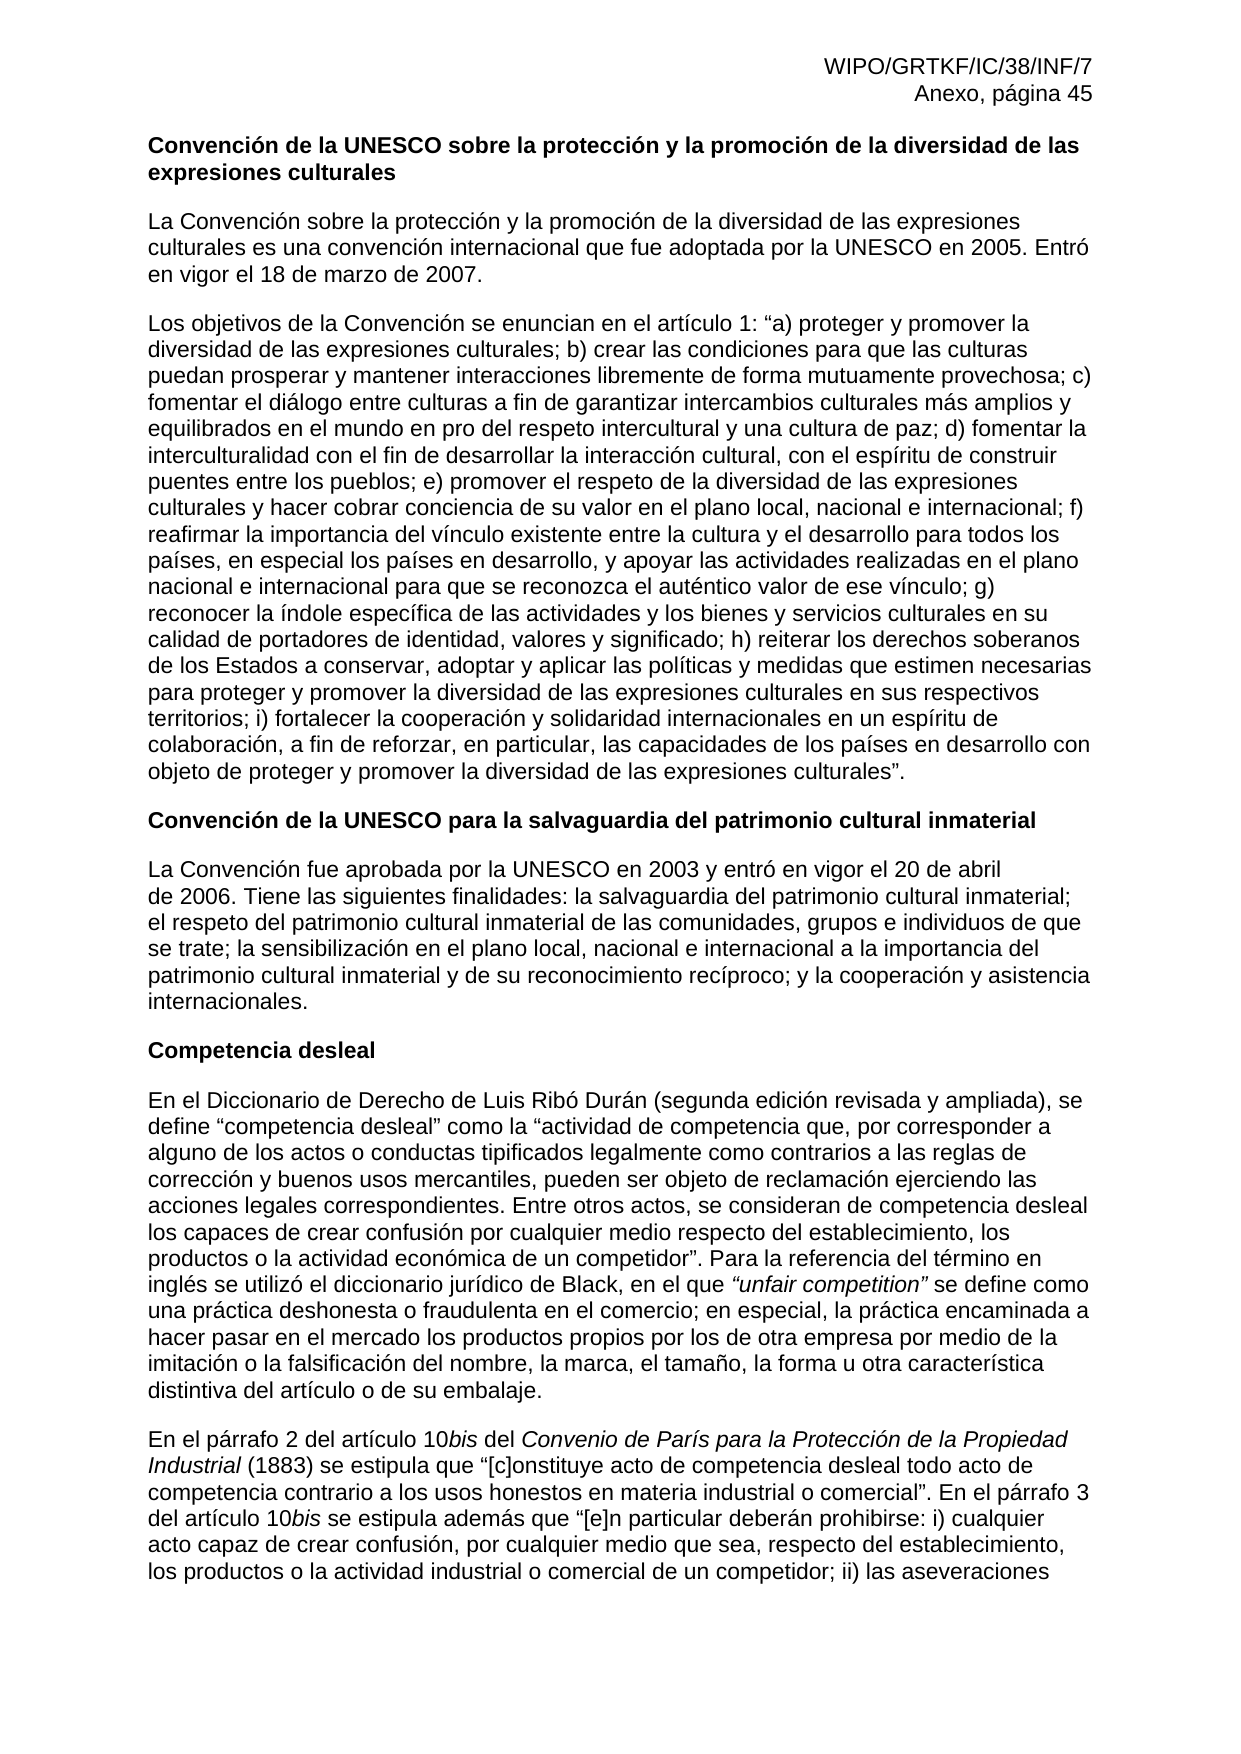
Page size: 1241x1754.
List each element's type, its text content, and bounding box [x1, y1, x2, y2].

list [148, 1426, 1092, 1584]
list La Convención sobre la protección y la promoción de la diversidad de las expresiones culturales es una convención internacional que fue adoptada por la UNESCO en 2005. Entró en vigor el 18 de marzo de 2007. [148, 208, 1092, 287]
list En el Diccionario de Derecho de Luis Ribó Durán (segunda edición revisada y ampliada), se define “competencia desleal” como la “actividad de competencia que, por corresponder a alguno de los actos o conductas tipificados legalmente como contrarios a las reglas de corrección y buenos usos mercantiles, pueden ser objeto de reclamación ejerciendo las acciones legales correspondientes. Entre otros actos, se consideran de competencia desleal los capaces de crear confusión por cualquier medio respecto del establecimiento, los productos o la actividad económica de un competidor”. Para la referencia del término en inglés se utilizó el diccionario jurídico de Black, en el que “unfair competition” se define como una práctica deshonesta o fraudulenta en el comercio; en especial, la práctica encaminada a hacer pasar en el mercado los productos propios por los de otra empresa por medio de la imitación o la falsificación del nombre, la marca, el tamaño, la forma u otra característica distintiva del artículo o de su embalaje. [148, 1087, 1092, 1403]
list Convención de la UNESCO para la salvaguardia del patrimonio cultural inmaterial [148, 807, 1092, 833]
list Competencia desleal [148, 1037, 1092, 1064]
list La Convención fue aprobada por la UNESCO en 2003 y entró en vigor el 20 de abril de 2006. Tiene las siguientes finalidades: la salvaguardia del patrimonio cultural inmaterial; el respeto del patrimonio cultural inmaterial de las comunidades, grupos e individuos de que se trate; la sensibilización en el plano local, nacional e internacional a la importancia del patrimonio cultural inmaterial y de su reconocimiento recíproco; y la cooperación y asistencia internacionales. [148, 856, 1092, 1014]
list Convención de la UNESCO sobre la protección y la promoción de la diversidad de las expresiones culturales [148, 132, 1092, 185]
list Los objetivos de la Convención se enuncian en el artículo 1: “a) proteger y promover la diversidad de las expresiones culturales; b) crear las condiciones para que las culturas puedan prosperar y mantener interacciones libremente de forma mutuamente provechosa; c) fomentar el diálogo entre culturas a fin de garantizar intercambios culturales más amplios y equilibrados en el mundo en pro del respeto intercultural y una cultura de paz; d) fomentar la interculturalidad con el fin de desarrollar la interacción cultural, con el espíritu de construir puentes entre los pueblos; e) promover el respeto de la diversidad de las expresiones culturales y hacer cobrar conciencia de su valor en el plano local, nacional e internacional; f) reafirmar la importancia del vínculo existente entre la cultura y el desarrollo para todos los países, en especial los países en desarrollo, y apoyar las actividades realizadas en el plano nacional e internacional para que se reconozca el auténtico valor de ese vínculo; g) reconocer la índole específica de las actividades y los bienes y servicios culturales en su calidad de portadores de identidad, valores y significado; h) reiterar los derechos soberanos de los Estados a conservar, adoptar y aplicar las políticas y medidas que estimen necesarias para proteger y promover la diversidad de las expresiones culturales en sus respectivos territorios; i) fortalecer la cooperación y solidaridad internacionales en un espíritu de colaboración, a fin de reforzar, en particular, las capacidades de los países en desarrollo con objeto de proteger y promover la diversidad de las expresiones culturales”. [148, 310, 1092, 784]
